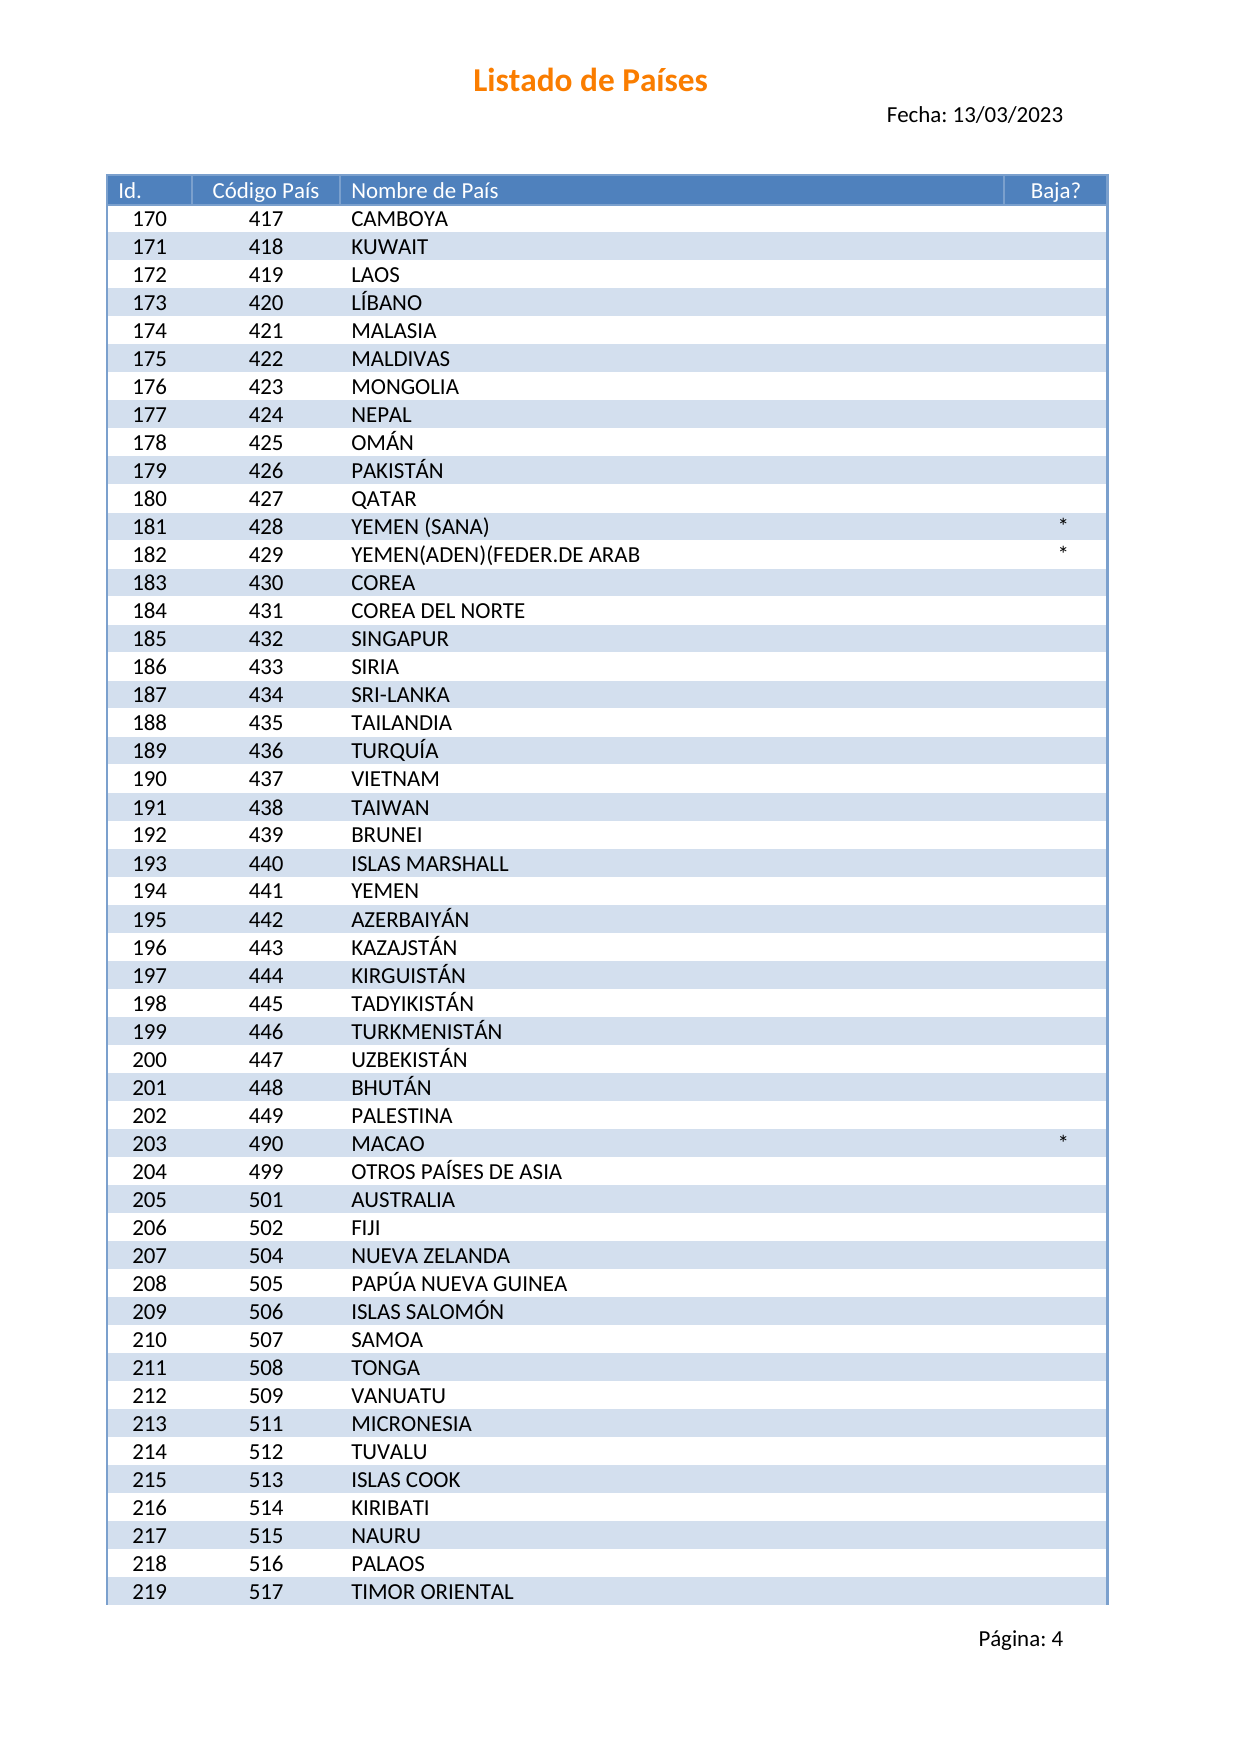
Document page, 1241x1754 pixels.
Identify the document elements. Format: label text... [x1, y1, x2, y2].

table_cell [1019, 1577, 1106, 1605]
table_cell [1019, 344, 1106, 372]
table_cell AUSTRALIA [340, 1185, 1019, 1213]
table_cell 431 [192, 596, 340, 624]
table_cell TAILANDIA [340, 709, 1019, 737]
table_cell 420 [192, 288, 340, 316]
table_cell [1019, 1297, 1106, 1325]
table_cell ISLAS SALOMÓN [340, 1297, 1019, 1325]
table_cell [1019, 596, 1106, 624]
table_cell * [1019, 513, 1106, 540]
table_cell AZERBAIYÁN [340, 905, 1019, 933]
table_cell COREA [340, 569, 1019, 596]
table_cell 203 [108, 1129, 192, 1157]
table_cell 490 [192, 1129, 340, 1157]
table_cell 418 [192, 232, 340, 260]
table_cell SINGAPUR [340, 625, 1019, 652]
table_cell 443 [192, 933, 340, 961]
table_cell 192 [108, 821, 192, 849]
table_cell [1019, 456, 1106, 484]
table_cell 430 [192, 569, 340, 596]
table_cell [1019, 989, 1106, 1017]
table_cell COREA DEL NORTE [340, 596, 1019, 624]
table_cell 213 [108, 1409, 192, 1437]
table_cell TURQUÍA [340, 737, 1019, 764]
table_cell YEMEN (SANA) [340, 513, 1019, 540]
table_cell 201 [108, 1073, 192, 1101]
table_cell TAIWAN [340, 793, 1019, 821]
table_cell 441 [192, 877, 340, 905]
table_cell 506 [192, 1297, 340, 1325]
table_cell MALASIA [340, 316, 1019, 344]
table_cell PAKISTÁN [340, 456, 1019, 484]
table_cell VANUATU [340, 1381, 1019, 1409]
table_cell 176 [108, 372, 192, 400]
table_cell 197 [108, 961, 192, 989]
table_cell 499 [192, 1157, 340, 1185]
table_cell [1019, 1521, 1106, 1549]
table_cell 200 [108, 1045, 192, 1073]
table_cell 181 [108, 513, 192, 540]
table_cell [1019, 316, 1106, 344]
table_cell 188 [108, 709, 192, 737]
table_cell [1019, 1269, 1106, 1297]
table_cell 170 [108, 206, 192, 232]
table_cell 196 [108, 933, 192, 961]
table_cell 516 [192, 1549, 340, 1577]
table_cell UZBEKISTÁN [340, 1045, 1019, 1073]
table_cell 206 [108, 1213, 192, 1241]
table_cell TUVALU [340, 1437, 1019, 1465]
table_cell [1019, 428, 1106, 456]
table_cell TONGA [340, 1353, 1019, 1381]
table_cell 417 [192, 206, 340, 232]
table_cell 514 [192, 1493, 340, 1521]
table_cell 174 [108, 316, 192, 344]
table_cell 208 [108, 1269, 192, 1297]
table_cell 204 [108, 1157, 192, 1185]
table_cell [1019, 1185, 1106, 1213]
table_cell 212 [108, 1381, 192, 1409]
table_cell 191 [108, 793, 192, 821]
table_cell OMÁN [340, 428, 1019, 456]
table_cell [1019, 1549, 1106, 1577]
table_cell [1019, 653, 1106, 681]
table_cell 175 [108, 344, 192, 372]
table_cell 429 [192, 540, 340, 568]
table_cell CAMBOYA [340, 206, 1019, 232]
table_cell 179 [108, 456, 192, 484]
table_cell * [1019, 1129, 1106, 1157]
table_cell SAMOA [340, 1325, 1019, 1353]
table_cell [1019, 206, 1106, 232]
table_cell 445 [192, 989, 340, 1017]
table_cell [1019, 1437, 1106, 1465]
table_cell 425 [192, 428, 340, 456]
table_cell 216 [108, 1493, 192, 1521]
table_cell 421 [192, 316, 340, 344]
table_cell 447 [192, 1045, 340, 1073]
table_cell [1019, 1381, 1106, 1409]
table_cell 184 [108, 596, 192, 624]
table_cell 422 [192, 344, 340, 372]
table_header Baja? [1005, 176, 1106, 204]
table_cell [1019, 877, 1106, 905]
table_cell 442 [192, 905, 340, 933]
table_cell 507 [192, 1325, 340, 1353]
table_cell 190 [108, 765, 192, 793]
table_cell [1019, 709, 1106, 737]
table_cell 513 [192, 1465, 340, 1493]
table_cell [1019, 1157, 1106, 1185]
table_cell [1019, 484, 1106, 512]
table_cell [1019, 625, 1106, 652]
table_cell [1019, 1409, 1106, 1437]
table_cell 218 [108, 1549, 192, 1577]
table_cell 209 [108, 1297, 192, 1325]
table_cell 437 [192, 765, 340, 793]
table_cell 439 [192, 821, 340, 849]
table_cell 202 [108, 1101, 192, 1129]
table_cell 180 [108, 484, 192, 512]
table_cell 207 [108, 1241, 192, 1269]
table_cell PALAOS [340, 1549, 1019, 1577]
table_cell [1019, 849, 1106, 877]
table_header Id. [108, 176, 191, 204]
table_cell [1019, 933, 1106, 961]
table_cell 198 [108, 989, 192, 1017]
table_cell BHUTÁN [340, 1073, 1019, 1101]
table_cell 428 [192, 513, 340, 540]
table_cell 501 [192, 1185, 340, 1213]
table_cell 433 [192, 653, 340, 681]
table_cell 194 [108, 877, 192, 905]
table_cell 446 [192, 1017, 340, 1045]
table_cell 172 [108, 260, 192, 288]
table_cell LAOS [340, 260, 1019, 288]
table_cell 502 [192, 1213, 340, 1241]
table_cell 509 [192, 1381, 340, 1409]
table_cell 448 [192, 1073, 340, 1101]
table_cell 186 [108, 653, 192, 681]
table_cell ISLAS MARSHALL [340, 849, 1019, 877]
table_cell 444 [192, 961, 340, 989]
table_cell 215 [108, 1465, 192, 1493]
table_cell MALDIVAS [340, 344, 1019, 372]
table_cell [1019, 1325, 1106, 1353]
table_cell 199 [108, 1017, 192, 1045]
table_cell [1019, 821, 1106, 849]
table_cell [1019, 1353, 1106, 1381]
table_cell [1019, 1101, 1106, 1129]
table_cell KIRGUISTÁN [340, 961, 1019, 989]
table_cell 217 [108, 1521, 192, 1549]
table_cell [1019, 1241, 1106, 1269]
table_cell 435 [192, 709, 340, 737]
table_cell [1019, 1493, 1106, 1521]
table_header Nombre de País [341, 176, 1003, 204]
table_cell 178 [108, 428, 192, 456]
table_cell 173 [108, 288, 192, 316]
table_cell 426 [192, 456, 340, 484]
table_cell SIRIA [340, 653, 1019, 681]
table_cell [1019, 288, 1106, 316]
table_cell [1019, 260, 1106, 288]
table_cell [1019, 400, 1106, 428]
table_cell 187 [108, 681, 192, 708]
table_cell 424 [192, 400, 340, 428]
table_cell 419 [192, 260, 340, 288]
table_cell MONGOLIA [340, 372, 1019, 400]
table_cell [1019, 1073, 1106, 1101]
table_cell 177 [108, 400, 192, 428]
table_cell [1019, 793, 1106, 821]
table_cell QATAR [340, 484, 1019, 512]
table_cell KUWAIT [340, 232, 1019, 260]
table_cell SRI-LANKA [340, 681, 1019, 708]
table_cell * [1019, 540, 1106, 568]
table_cell NAURU [340, 1521, 1019, 1549]
table_cell 219 [108, 1577, 192, 1605]
table_cell [1019, 765, 1106, 793]
table_cell 195 [108, 905, 192, 933]
table_cell 205 [108, 1185, 192, 1213]
table_cell TURKMENISTÁN [340, 1017, 1019, 1045]
table_cell 185 [108, 625, 192, 652]
table_cell NEPAL [340, 400, 1019, 428]
table_cell TADYIKISTÁN [340, 989, 1019, 1017]
table_cell KAZAJSTÁN [340, 933, 1019, 961]
table_cell YEMEN(ADEN)(FEDER.DE ARAB [340, 540, 1019, 568]
table_cell KIRIBATI [340, 1493, 1019, 1521]
table_header Código País [193, 176, 339, 204]
table_cell 440 [192, 849, 340, 877]
table_cell 189 [108, 737, 192, 764]
table_cell 438 [192, 793, 340, 821]
table_cell MACAO [340, 1129, 1019, 1157]
table_cell PAPÚA NUEVA GUINEA [340, 1269, 1019, 1297]
table_cell [1019, 1017, 1106, 1045]
table_cell YEMEN [340, 877, 1019, 905]
table_cell TIMOR ORIENTAL [340, 1577, 1019, 1605]
table_cell 423 [192, 372, 340, 400]
table_cell [1019, 737, 1106, 764]
table_cell [1019, 681, 1106, 708]
table_cell 211 [108, 1353, 192, 1381]
table_cell 436 [192, 737, 340, 764]
table_cell 511 [192, 1409, 340, 1437]
table_cell 517 [192, 1577, 340, 1605]
table_cell PALESTINA [340, 1101, 1019, 1129]
table_cell NUEVA ZELANDA [340, 1241, 1019, 1269]
table_cell 505 [192, 1269, 340, 1297]
table_cell [1019, 569, 1106, 596]
table_cell 434 [192, 681, 340, 708]
table_cell 210 [108, 1325, 192, 1353]
table_cell VIETNAM [340, 765, 1019, 793]
table_cell 171 [108, 232, 192, 260]
table_cell OTROS PAÍSES DE ASIA [340, 1157, 1019, 1185]
table_cell [1019, 1465, 1106, 1493]
table_cell 214 [108, 1437, 192, 1465]
table_cell 504 [192, 1241, 340, 1269]
table_cell 515 [192, 1521, 340, 1549]
table_cell LÍBANO [340, 288, 1019, 316]
table_cell 193 [108, 849, 192, 877]
table_cell 432 [192, 625, 340, 652]
table_cell 449 [192, 1101, 340, 1129]
table_cell MICRONESIA [340, 1409, 1019, 1437]
table_cell [1019, 961, 1106, 989]
table_cell [1019, 905, 1106, 933]
table_cell [1019, 232, 1106, 260]
table_cell FIJI [340, 1213, 1019, 1241]
table_cell [1019, 1213, 1106, 1241]
table_cell 427 [192, 484, 340, 512]
table_cell 512 [192, 1437, 340, 1465]
table_cell [1019, 372, 1106, 400]
table_cell BRUNEI [340, 821, 1019, 849]
table_cell 508 [192, 1353, 340, 1381]
table_cell 183 [108, 569, 192, 596]
table_cell 182 [108, 540, 192, 568]
table_cell ISLAS COOK [340, 1465, 1019, 1493]
table_cell [1019, 1045, 1106, 1073]
